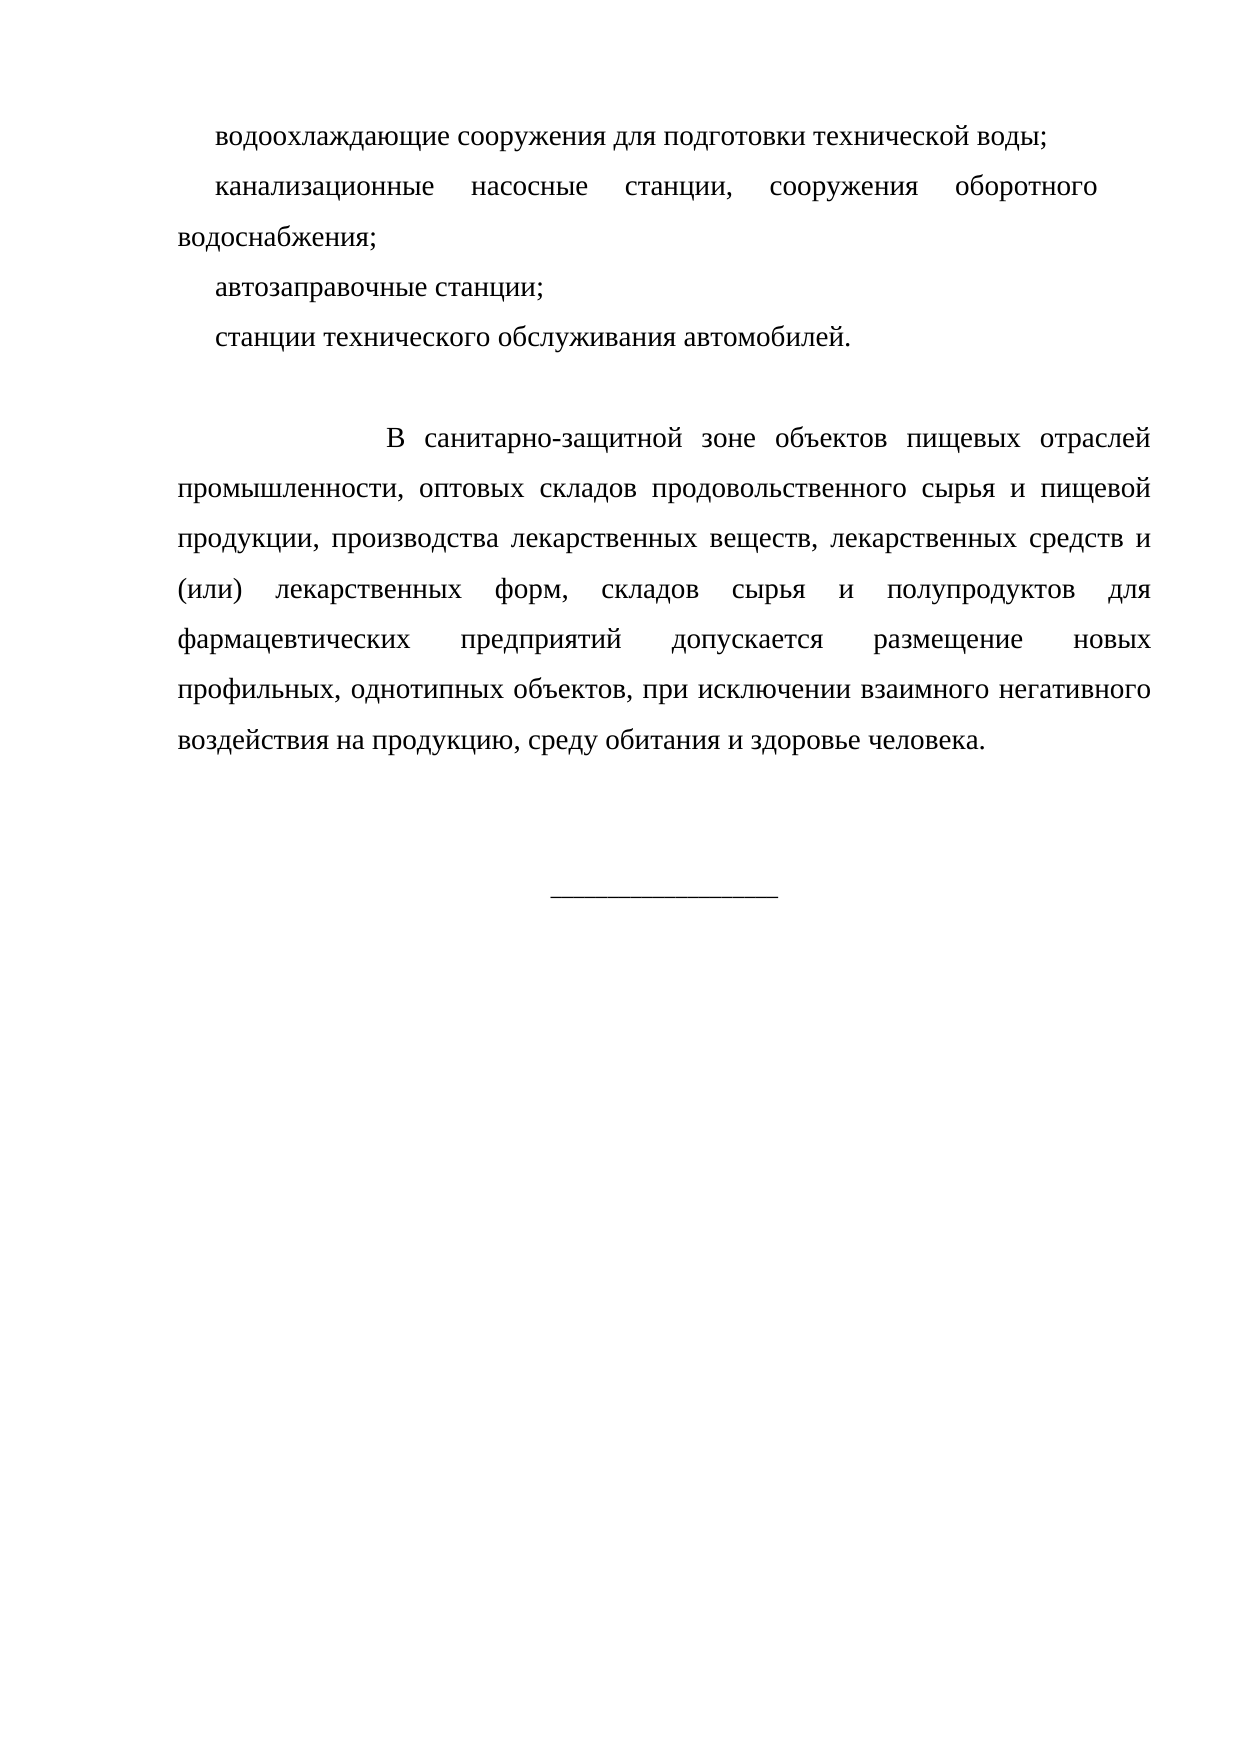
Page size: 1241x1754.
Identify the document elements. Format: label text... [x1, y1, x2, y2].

text автозаправочные станции; [177, 269, 1098, 303]
text канализационные насосные станции, сооружения оборотного водоснабжения; [177, 168, 1098, 252]
text В санитарно-защитной зоне объектов пищевых отраслей промышленности, оптовых складов продовольственного сырья и пищевой продукции, производства лекарственных веществ, лекарственных средств и (или) лекарственных форм, складов сырья и полупродуктов для фармацевтических предприятий допускается размещение новых профильных, однотипных объектов, при исключении взаимного негативного воздействия на продукцию, среду обитания и здоровье человека. [177, 420, 1152, 755]
text водоохлаждающие сооружения для подготовки технической воды; [177, 118, 1098, 152]
text станции технического обслуживания автомобилей. [177, 319, 1098, 353]
text ____________________ [177, 873, 1152, 901]
